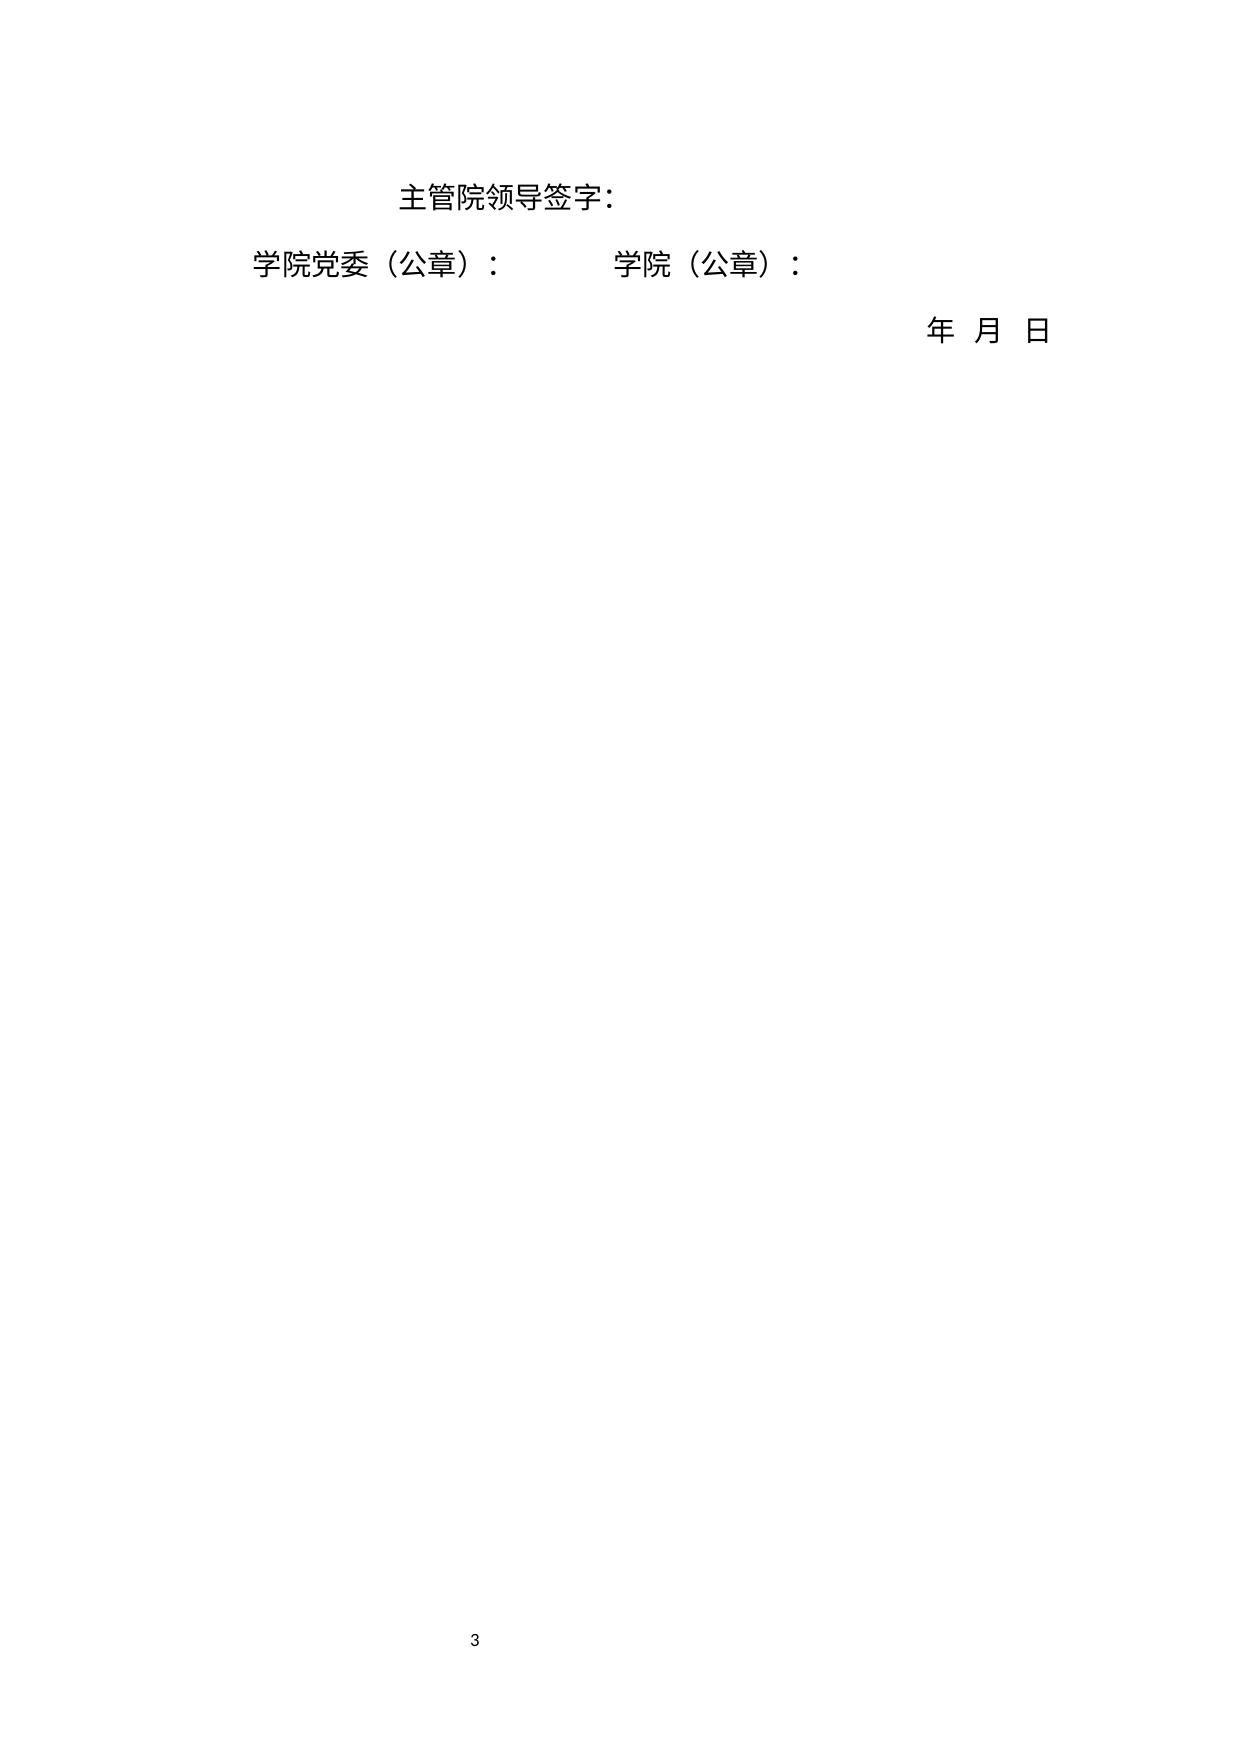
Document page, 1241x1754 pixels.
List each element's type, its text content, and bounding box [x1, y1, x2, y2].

text 学院党委（公章）： 学院（公章）： [188, 229, 1052, 295]
text 年 月 日 [188, 295, 1052, 362]
text 主管院领导签字： [188, 162, 1052, 229]
